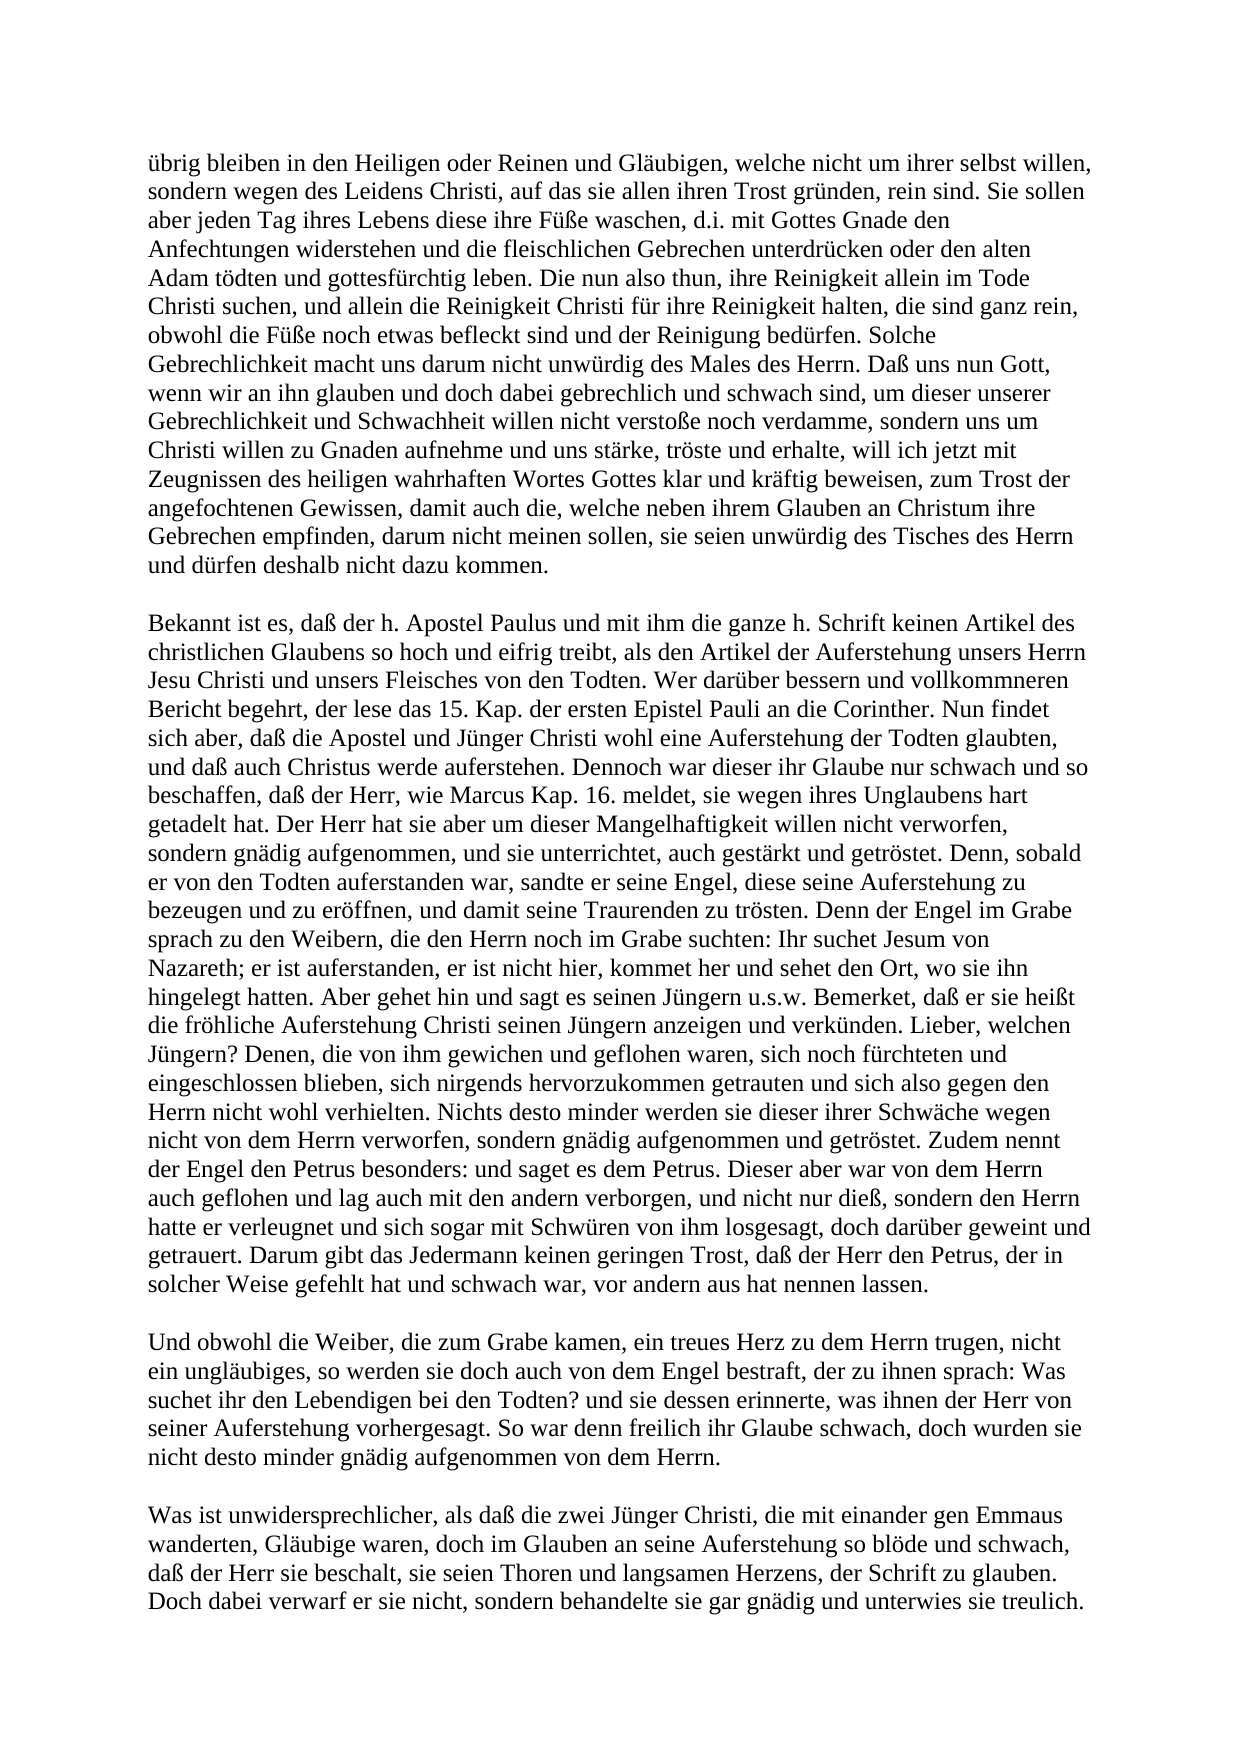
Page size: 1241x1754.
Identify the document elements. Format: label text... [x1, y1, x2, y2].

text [148, 1500, 1093, 1615]
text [148, 148, 1093, 579]
text Bekannt ist es, daß der h. Apostel Paulus und mit ihm die ganze h. Schrift keinen Artikel des christlichen Glaubens so hoch und eifrig treibt, als den Artikel der Auferstehung unsers Herrn Jesu Christi und unsers Fleisches von den Todten. Wer darüber bessern und vollkommneren Bericht begehrt, der lese das 15. Kap. der ersten Epistel Pauli an die Corinther. Nun findet sich aber, daß die Apostel und Jünger Christi wohl eine Auferstehung der Todten glaubten, und daß auch Christus werde auferstehen. Dennoch war dieser ihr Glaube nur schwach und so beschaffen, daß der Herr, wie Marcus Kap. 16. meldet, sie wegen ihres Unglaubens hart getadelt hat. Der Herr hat sie aber um dieser Mangelhaftigkeit willen nicht verworfen, sondern gnädig aufgenommen, und sie unterrichtet, auch gestärkt und getröstet. Denn, sobald er von den Todten auferstanden war, sandte er seine Engel, diese seine Auferstehung zu bezeugen und zu eröffnen, und damit seine Traurenden zu trösten. Denn der Engel im Grabe sprach zu den Weibern, die den Herrn noch im Grabe suchten: Ihr suchet Jesum von Nazareth; er ist auferstanden, er ist nicht hier, kommet her und sehet den Ort, wo sie ihn hingelegt hatten. Aber gehet hin und sagt es seinen Jüngern u.s.w. Bemerket, daß er sie heißt die fröhliche Auferstehung Christi seinen Jüngern anzeigen und verkünden. Lieber, welchen Jüngern? Denen, die von ihm gewichen und geflohen waren, sich noch fürchteten und eingeschlossen blieben, sich nirgends hervorzukommen getrauten und sich also gegen den Herrn nicht wohl verhielten. Nichts desto minder werden sie dieser ihrer Schwäche wegen nicht von dem Herrn verworfen, sondern gnädig aufgenommen und getröstet. Zudem nennt der Engel den Petrus besonders: und saget es dem Petrus. Dieser aber war von dem Herrn auch geflohen und lag auch mit den andern verborgen, und nicht nur dieß, sondern den Herrn hatte er verleugnet und sich sogar mit Schwüren von ihm losgesagt, doch darüber geweint und getrauert. Darum gibt das Jedermann keinen geringen Trost, daß der Herr den Petrus, der in solcher Weise gefehlt hat und schwach war, vor andern aus hat nennen lassen. [148, 608, 1093, 1298]
text Und obwohl die Weiber, die zum Grabe kamen, ein treues Herz zu dem Herrn trugen, nicht ein ungläubiges, so werden sie doch auch von dem Engel bestraft, der zu ihnen sprach: Was suchet ihr den Lebendigen bei den Todten? und sie dessen erinnerte, was ihnen der Herr von seiner Auferstehung vorhergesagt. So war denn freilich ihr Glaube schwach, doch wurden sie nicht desto minder gnädig aufgenommen von dem Herrn. [148, 1327, 1093, 1471]
